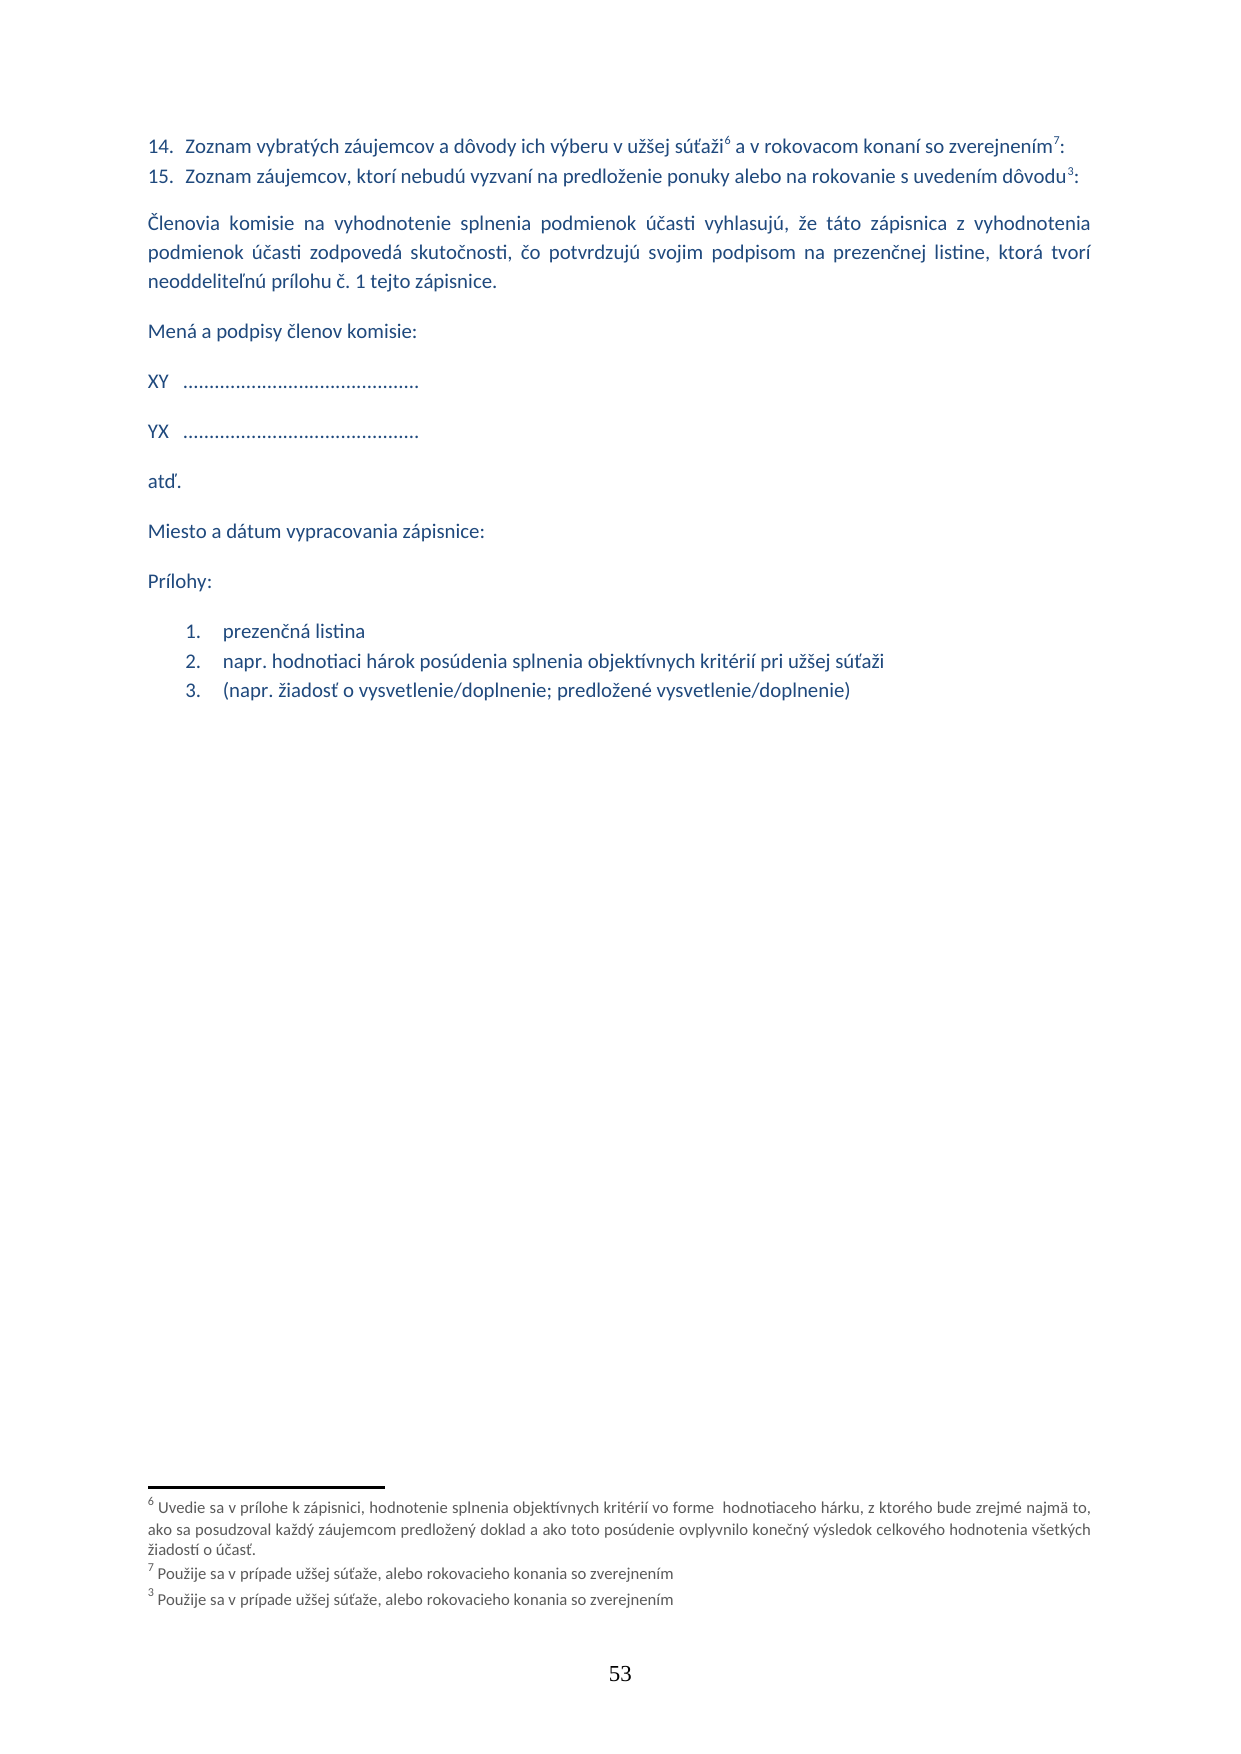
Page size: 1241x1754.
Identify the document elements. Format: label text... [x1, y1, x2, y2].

text XY ............................................. [148, 369, 1093, 394]
list Zoznam vybratých záujemcov a dôvody ich výberu v užšej súťaži a v rokovacom konaní so zverejnením: [148, 133, 1093, 158]
text YX ............................................. [148, 419, 1093, 444]
list prezenčná listina [185, 619, 1093, 644]
list (napr. žiadosť o vysvetlenie/doplnenie; predložené vysvetlenie/doplnenie) [185, 677, 1093, 702]
list napr. hodnotiaci hárok posúdenia splnenia objektívnych kritérií pri užšej súťaži [185, 648, 1093, 673]
text Členovia komisie na vyhodnotenie splnenia podmienok účasti vyhlasujú, že táto zápisnica z vyhodnotenia podmienok účasti zodpovedá skutočnosti, čo potvrdzujú svojim podpisom na prezenčnej listine, ktorá tvorí neoddeliteľnú prílohu č. 1 tejto zápisnice. [148, 210, 1093, 294]
text Miesto a dátum vypracovania zápisnice: [148, 519, 1093, 544]
text Mená a podpisy členov komisie: [148, 319, 1093, 344]
text Prílohy: [148, 569, 1093, 594]
text atď. [148, 469, 1093, 494]
list Zoznam záujemcov, ktorí nebudú vyzvaní na predloženie ponuky alebo na rokovanie s uvedením dôvodu: [148, 163, 1093, 189]
